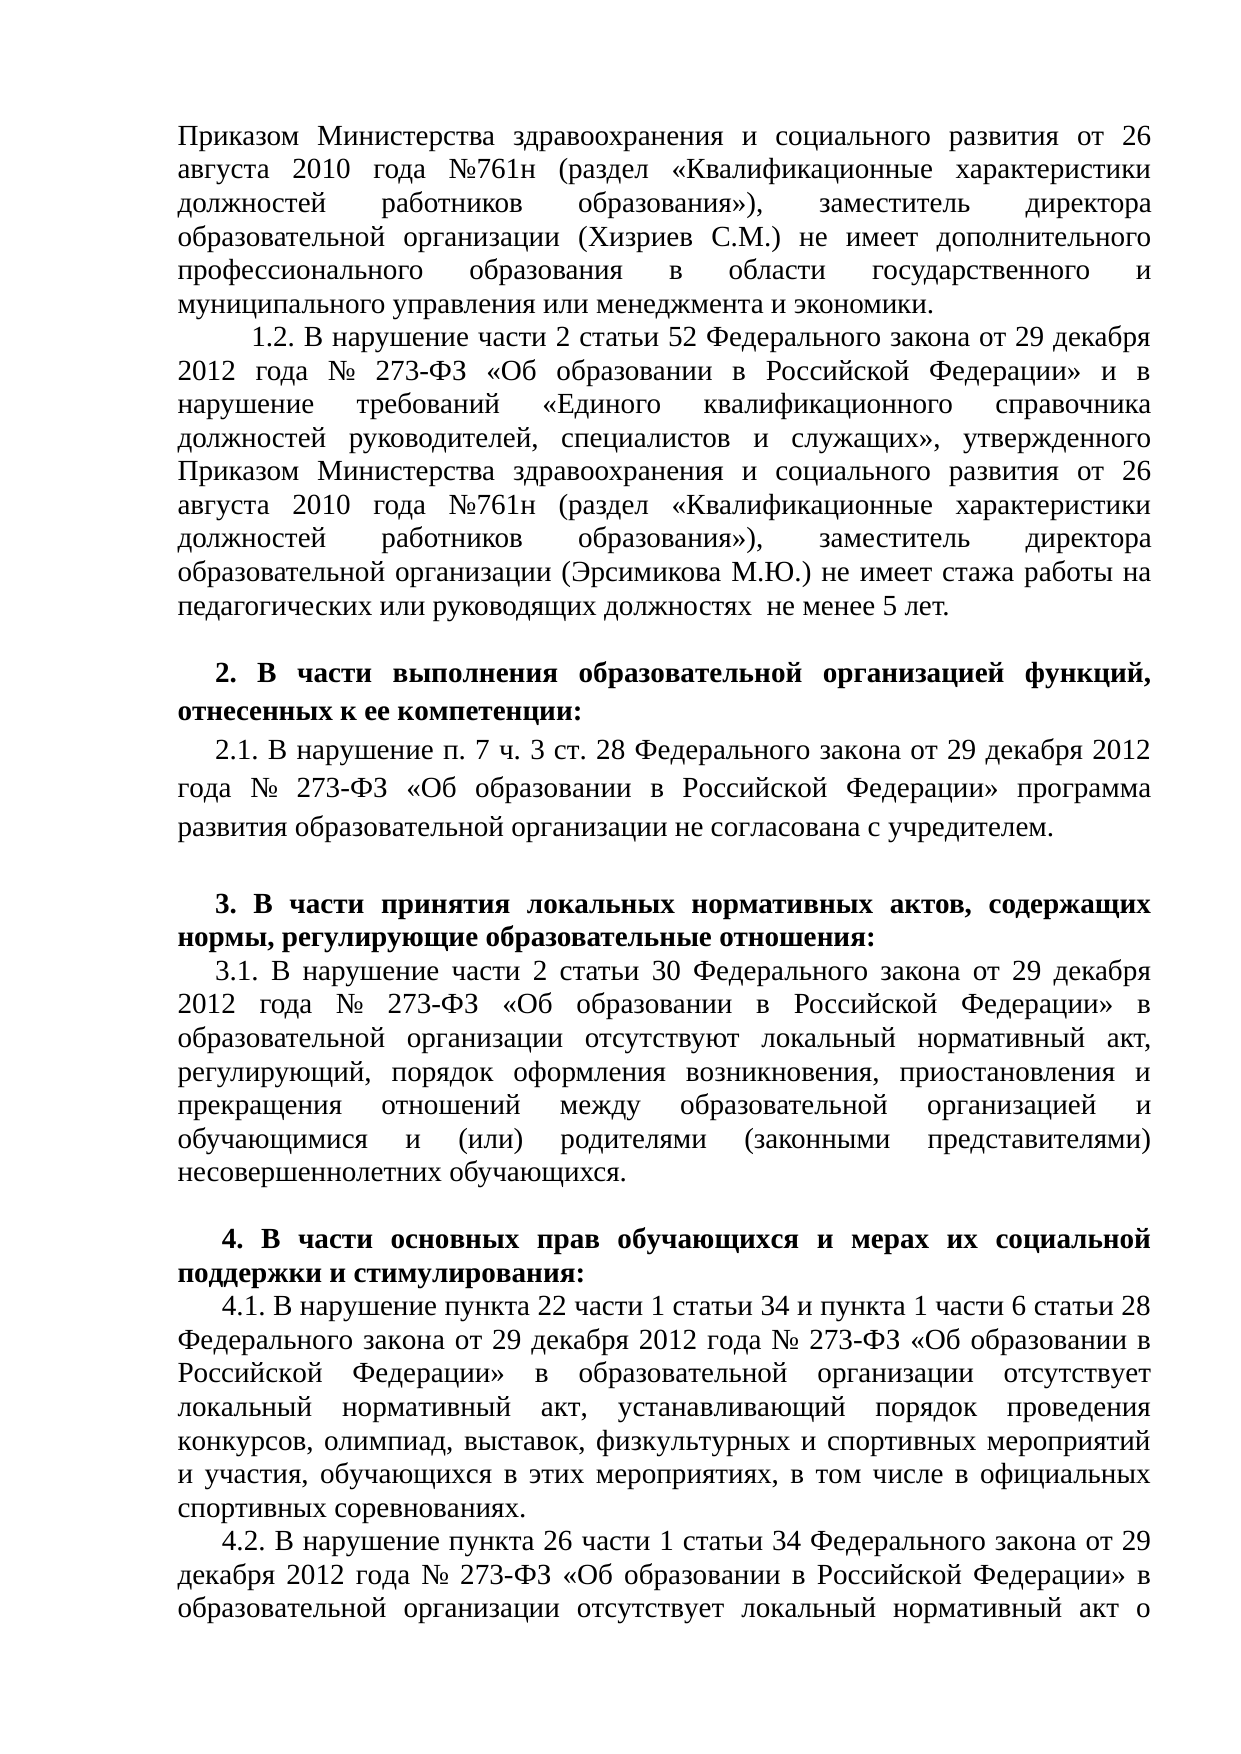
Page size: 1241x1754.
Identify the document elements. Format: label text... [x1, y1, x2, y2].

text 3. В части принятия локальных нормативных актов, содержащих нормы, регулирующие образовательные отношения: [177, 886, 1152, 953]
text 2.1. В нарушение п. 7 ч. 3 ст. 28 Федерального закона от 29 декабря 2012 года № 273-ФЗ «Об образовании в Российской Федерации» программа развития образовательной организации не согласована с учредителем. [177, 732, 1152, 842]
text 1.2. В нарушение части 2 статьи 52 Федерального закона от 29 декабря 2012 года № 273-ФЗ «Об образовании в Российской Федерации» и в нарушение требований «Единого квалификационного справочника должностей руководителей, специалистов и служащих», утвержденного Приказом Министерства здравоохранения и социального развития от 26 августа 2010 года №761н (раздел «Квалификационные характеристики должностей работников образования»), заместитель директора образовательной организации (Эрсимикова М.Ю.) не имеет стажа работы на педагогических или руководящих должностях не менее 5 лет. [177, 319, 1152, 621]
text 3.1. В нарушение части 2 статьи 30 Федерального закона от 29 декабря 2012 года № 273-ФЗ «Об образовании в Российской Федерации» в образовательной организации отсутствуют локальный нормативный акт, регулирующий, порядок оформления возникновения, приостановления и прекращения отношений между образовательной организацией и обучающимися и (или) родителями (законными представителями) несовершеннолетних обучающихся. [177, 953, 1152, 1188]
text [177, 1523, 1152, 1624]
text 2. В части выполнения образовательной организацией функций, отнесенных к ее компетенции: [177, 655, 1152, 727]
text 4. В части основных прав обучающихся и мерах их социальной поддержки и стимулирования: [177, 1221, 1152, 1288]
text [177, 118, 1152, 319]
text 4.1. В нарушение пункта 22 части 1 статьи 34 и пункта 1 части 6 статьи 28 Федерального закона от 29 декабря 2012 года № 273-ФЗ «Об образовании в Российской Федерации» в образовательной организации отсутствует локальный нормативный акт, устанавливающий порядок проведения конкурсов, олимпиад, выставок, физкультурных и спортивных мероприятий и участия, обучающихся в этих мероприятиях, в том числе в официальных спортивных соревнованиях. [177, 1288, 1152, 1523]
